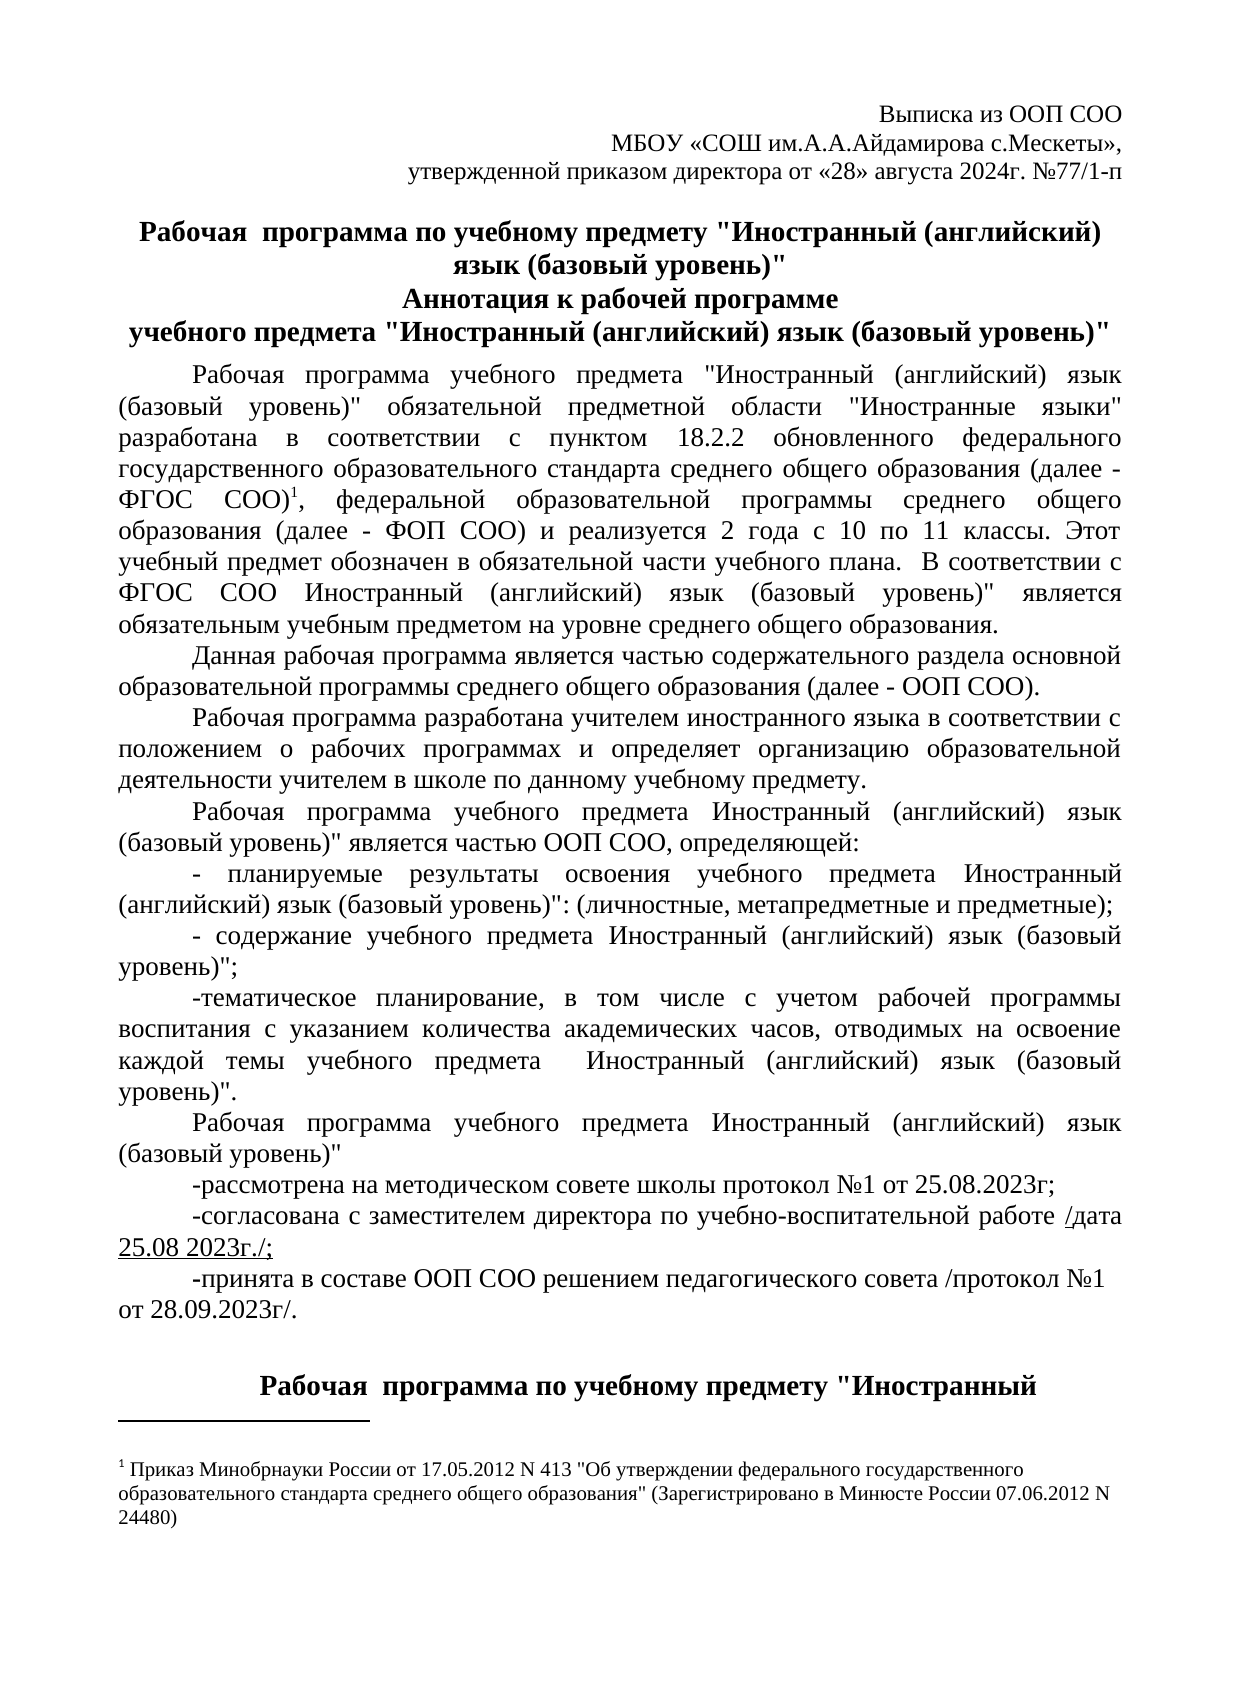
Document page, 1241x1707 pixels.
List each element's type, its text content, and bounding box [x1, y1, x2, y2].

text утвержденной приказом директора от «28» августа 2024г. №77/1-п [118, 156, 1122, 185]
text -тематическое планирование, в том числе с учетом рабочей программы воспитания с указанием количества академических часов, отводимых на освоение каждой темы учебного предмета Иностранный (английский) язык (базовый уровень)". [118, 981, 1122, 1106]
text -принята в составе ООП СОО решением педагогического совета /протокол №1 от 28.09.2023г/. [118, 1262, 1122, 1324]
text Данная рабочая программа является частью содержательного раздела основной образовательной программы среднего общего образования (далее - ООП СОО). [118, 639, 1122, 701]
text Рабочая программа учебного предмета Иностранный (английский) язык (базовый уровень)" является частью ООП СОО, определяющей: [118, 794, 1122, 857]
text - содержание учебного предмета Иностранный (английский) язык (базовый уровень)"; [118, 919, 1122, 981]
text -согласована с заместителем директора по учебно-воспитательной работе /дата 25.08 2023г./; [118, 1199, 1122, 1262]
text учебного предмета "Иностранный (английский) язык (базовый уровень)" [118, 314, 1122, 348]
text Выписка из ООП СОО [118, 99, 1122, 128]
text Аннотация к рабочей программе [118, 281, 1122, 314]
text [118, 1368, 1122, 1402]
text -рассмотрена на методическом совете школы протокол №1 от 25.08.2023г; [118, 1168, 1122, 1199]
text МБОУ «СОШ им.А.А.Айдамирова с.Мескеты», [118, 128, 1122, 156]
text Рабочая программа учебного предмета Иностранный (английский) язык (базовый уровень)" [118, 1106, 1122, 1168]
text - планируемые результаты освоения учебного предмета Иностранный (английский) язык (базовый уровень)": (личностные, метапредметные и предметные); [118, 857, 1122, 919]
text Рабочая программа учебного предмета "Иностранный (английский) язык (базовый уровень)" обязательной предметной области "Иностранные языки" разработана в соответствии с пунктом 18.2.2 обновленного федерального государственного образовательного стандарта среднего общего образования (далее - ФГОС СОО), федеральной образовательной программы среднего общего образования (далее - ФОП СОО) и реализуется 2 года с 10 по 11 классы. Этот учебный предмет обозначен в обязательной части учебного плана. В соответствии с ФГОС СОО Иностранный (английский) язык (базовый уровень)" является обязательным учебным предметом на уровне среднего общего образования. [118, 358, 1122, 639]
text Рабочая программа разработана учителем иностранного языка в соответствии с положением о рабочих программах и определяет организацию образовательной деятельности учителем в школе по данному учебному предмету. [118, 701, 1122, 794]
text Рабочая программа по учебному предмету "Иностранный (английский) язык (базовый уровень)" [118, 214, 1122, 281]
